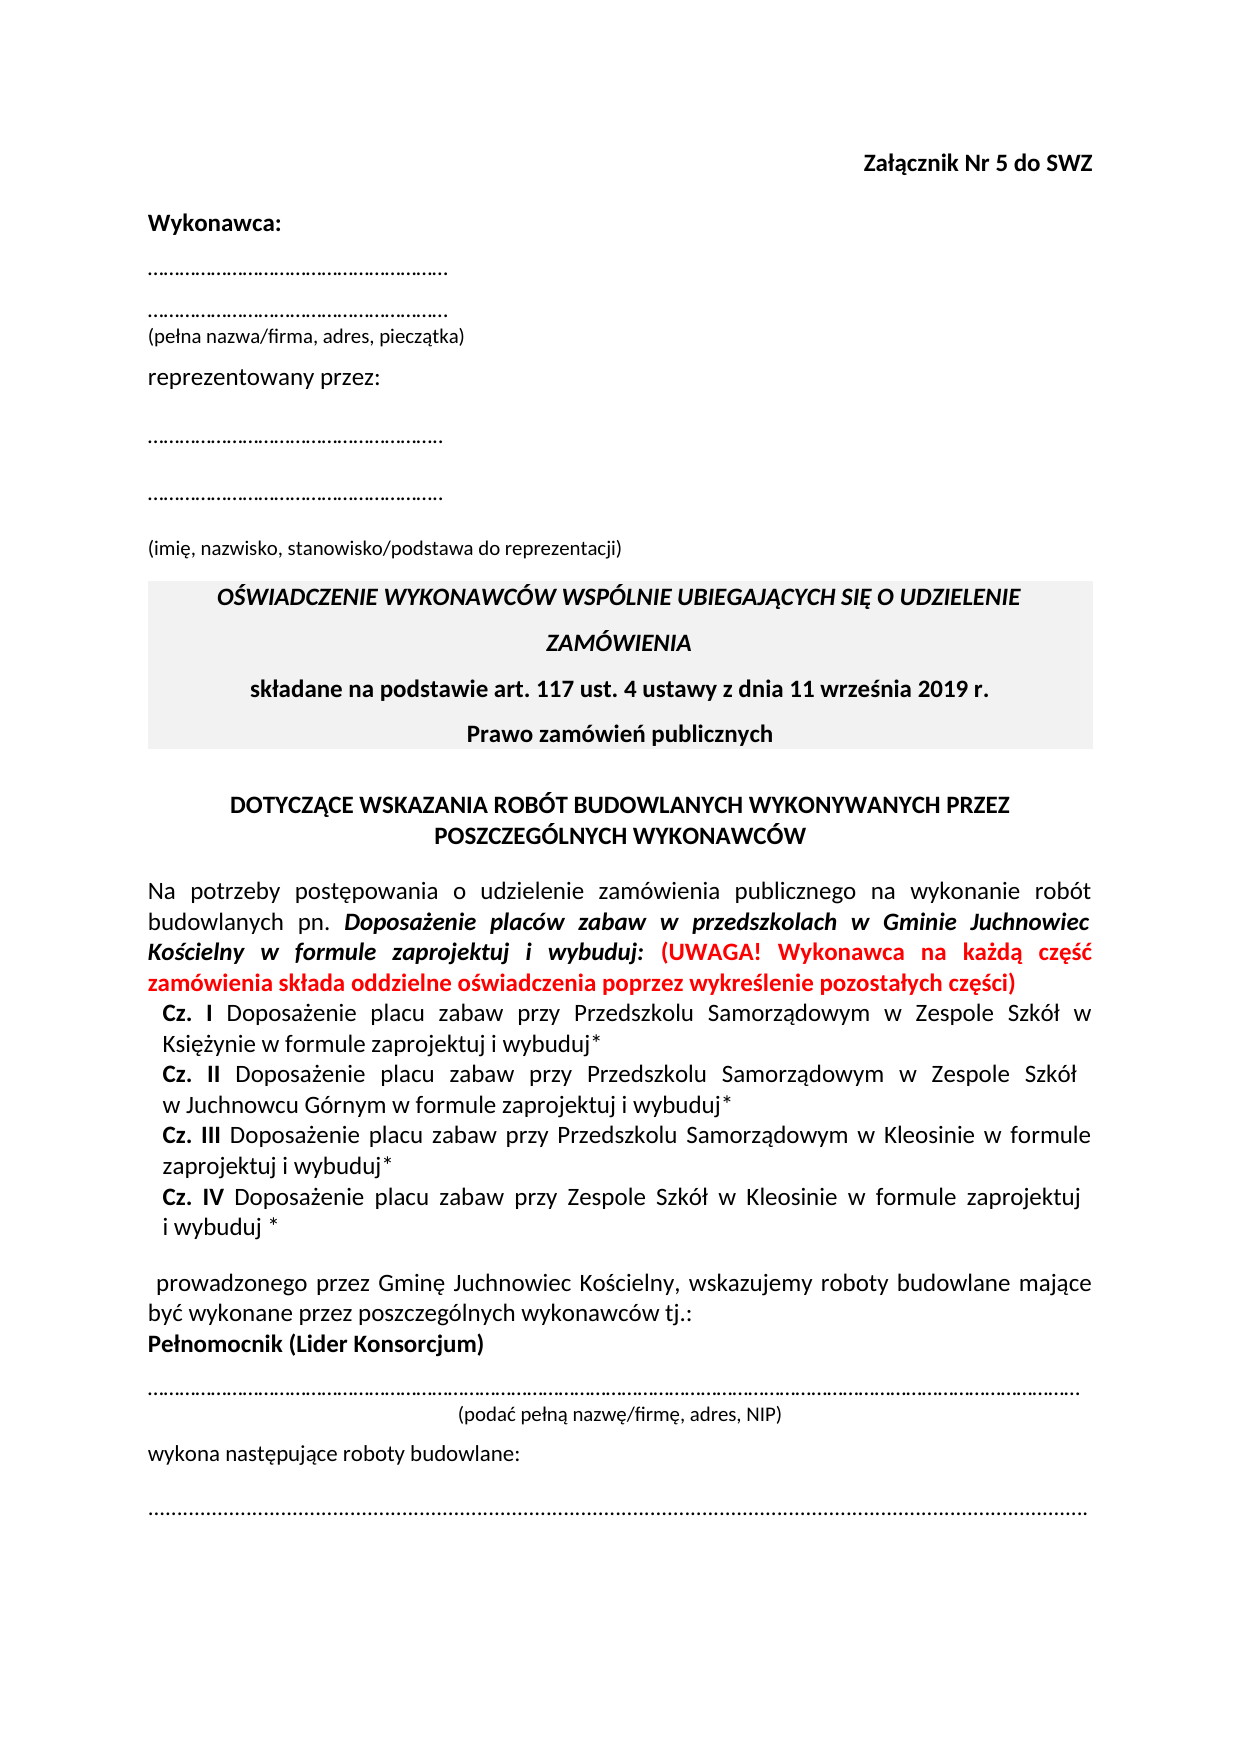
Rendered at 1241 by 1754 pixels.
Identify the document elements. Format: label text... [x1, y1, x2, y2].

text Cz. IV Doposażenie placu zabaw przy Zespole Szkół w Kleosinie w formule zaprojektuj i wybuduj * [162, 1181, 1093, 1242]
text reprezentowany przez: [148, 361, 1093, 392]
text Załącznik Nr 5 do SWZ [148, 148, 1093, 178]
text Cz. I Doposażenie placu zabaw przy Przedszkolu Samorządowym w Zespole Szkół w Księżynie w formule zaprojektuj i wybuduj* [162, 997, 1093, 1058]
text prowadzonego przez Gminę Juchnowiec Kościelny, wskazujemy roboty budowlane mające być wykonane przez poszczególnych wykonawców tj.: [148, 1267, 1093, 1328]
text (imię, nazwisko, stanowisko/podstawa do reprezentacji) [148, 535, 1093, 561]
text (podać pełną nazwę/firmę, adres, NIP) [148, 1401, 1093, 1427]
text ………………………………………………… [148, 253, 1093, 281]
text Wykonawca: [148, 207, 1093, 238]
text Cz. II Doposażenie placu zabaw przy Przedszkolu Samorządowym w Zespole Szkół w Juchnowcu Górnym w formule zaprojektuj i wybuduj* [162, 1058, 1093, 1119]
text Pełnomocnik (Lider Konsorcjum) [148, 1328, 1093, 1358]
text Prawo zamówień publicznych [148, 719, 1093, 749]
text OŚWIADCZENIE WYKONAWCÓW WSPÓLNIE UBIEGAJĄCYCH SIĘ O UDZIELENIE ZAMÓWIENIA [148, 581, 1093, 658]
text Cz. III Doposażenie placu zabaw przy Przedszkolu Samorządowym w Kleosinie w formule zaprojektuj i wybuduj* [162, 1119, 1093, 1181]
text Na potrzeby postępowania o udzielenie zamówienia publicznego na wykonanie robót budowlanych pn. Doposażenie placów zabaw w przedszkolach w Gminie Juchnowiec Kościelny w formule zaprojektuj i wybuduj: (UWAGA! Wykonawca na każdą część zamówienia składa oddzielne oświadczenia poprzez wykreślenie pozostałych części) [148, 875, 1093, 997]
text wykona następujące roboty budowlane: [148, 1439, 1093, 1468]
text DOTYCZĄCE WSKAZANIA ROBÓT BUDOWLANYCH WYKONYWANYCH PRZEZ POSZCZEGÓLNYCH WYKONAWCÓW [148, 789, 1093, 850]
text ……………………………………………….. [148, 421, 1093, 449]
text składane na podstawie art. 117 ust. 4 ustawy z dnia 11 września 2019 r. [148, 673, 1093, 703]
text (pełna nazwa/firma, adres, pieczątka) [148, 323, 1093, 348]
text ……………………………………………….. [148, 478, 1093, 506]
text ………………………………………………… [148, 295, 1093, 323]
text …………………………………………………………………………………………………………………………………………………………… [148, 1373, 1093, 1401]
